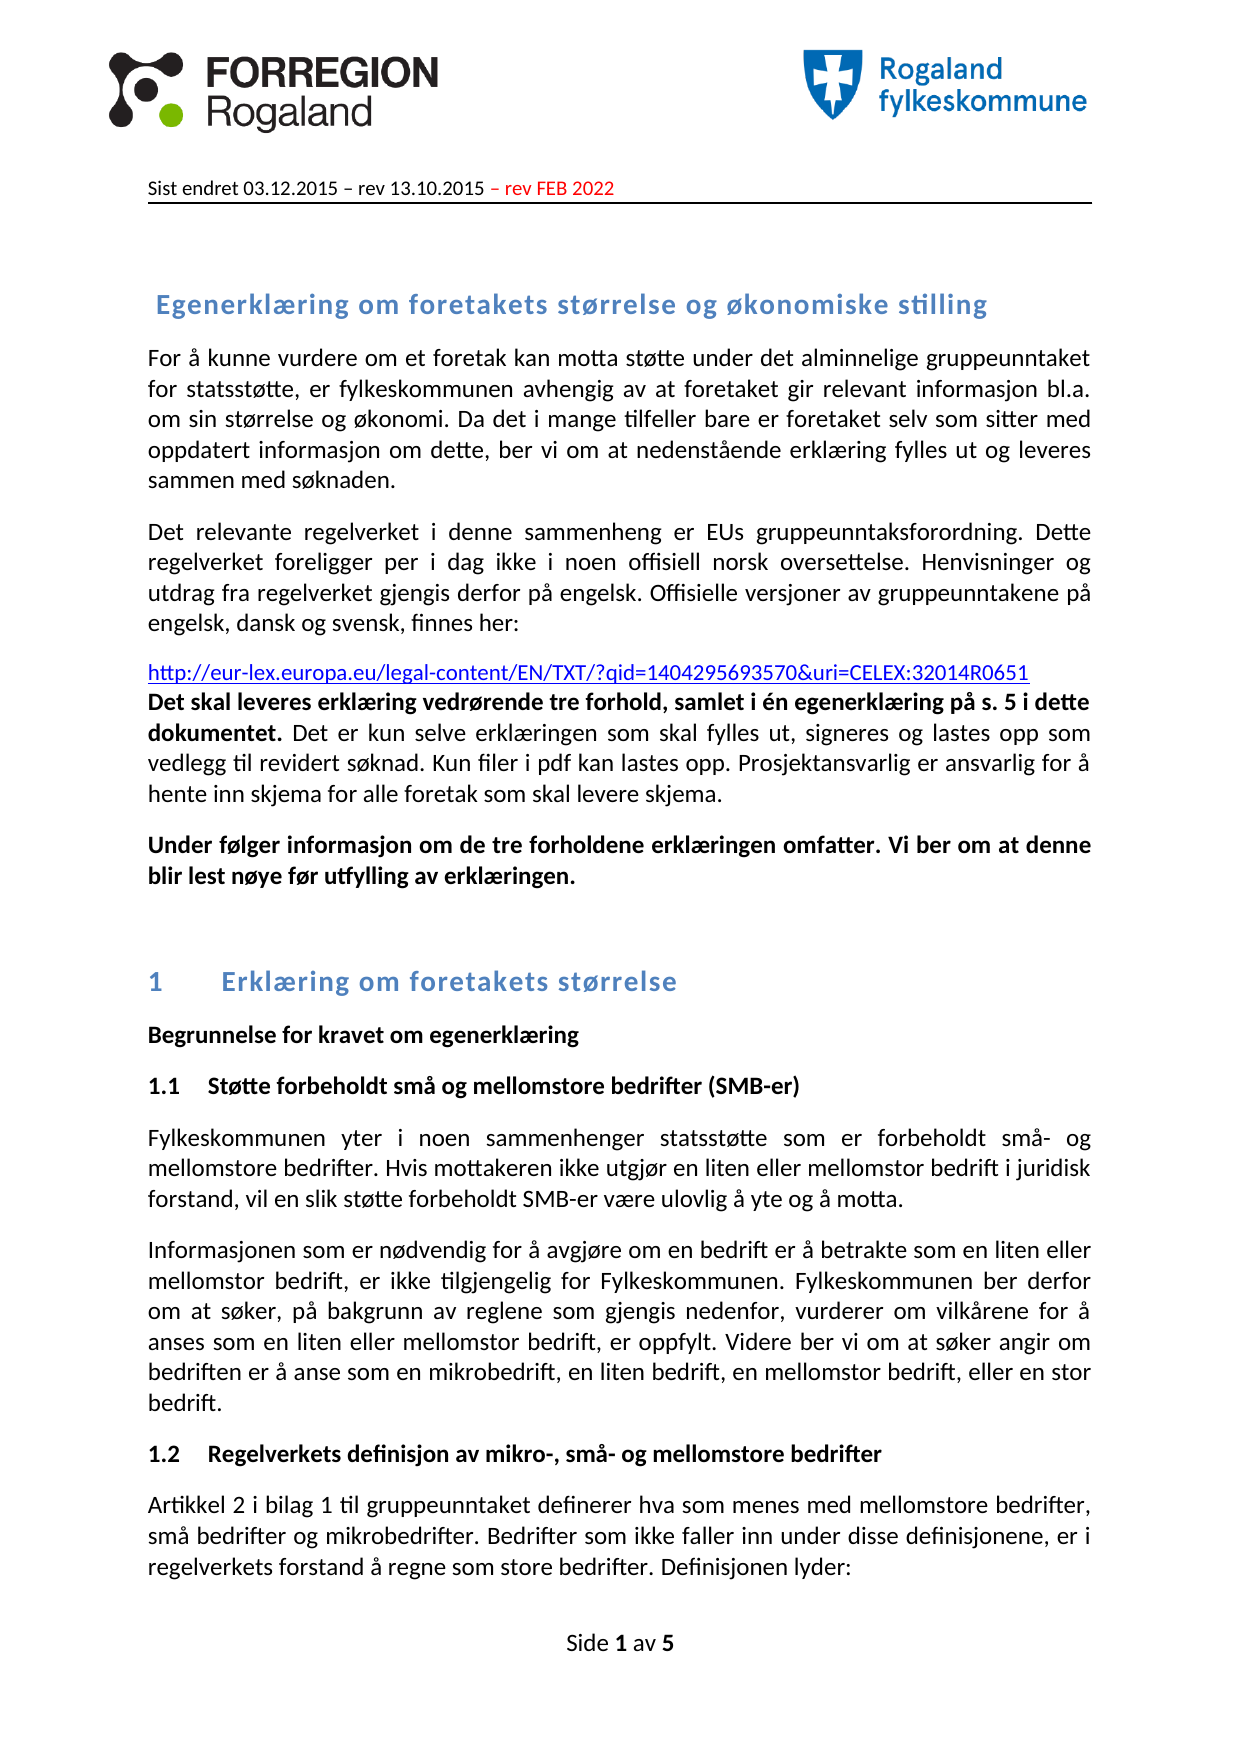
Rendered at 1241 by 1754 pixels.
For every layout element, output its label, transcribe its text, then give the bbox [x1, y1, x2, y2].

text Begrunnelse for kravet om egenerklæring [148, 1019, 1092, 1050]
text Fylkeskommunen yter i noen sammenhenger statsstøtte som er forbeholdt små- og mellomstore bedrifter. Hvis mottakeren ikke utgjør en liten eller mellomstor bedrift i juridisk forstand, vil en slik støtte forbeholdt SMB-er være ulovlig å yte og å motta. [148, 1122, 1092, 1213]
picture [85, 28, 461, 151]
text Regelverkets definisjon av mikro-, små- og mellomstore bedrifter [148, 1438, 1092, 1469]
text Det relevante regelverket i denne sammenheng er EUs gruppeunntaksforordning. Dette regelverket foreligger per i dag ikke i noen offisiell norsk oversettelse. Henvisninger og utdrag fra regelverket gjengis derfor på engelsk. Offisielle versjoner av gruppeunntakene på engelsk, dansk og svensk, finnes her: [148, 516, 1092, 638]
text 1 Erklæring om foretakets størrelse [148, 963, 1092, 998]
picture [797, 48, 1093, 121]
text Under følger informasjon om de tre forholdene erklæringen omfatter. Vi ber om at denne blir lest nøye før utfylling av erklæringen. [148, 829, 1092, 891]
text Støtte forbeholdt små og mellomstore bedrifter (SMB-er) [148, 1071, 1092, 1101]
text http://eur-lex.europa.eu/legal-content/EN/TXT/?qid=1404295693570&uri=CELEX:32014R0651 Det skal leveres erklæring vedrørende tre forhold, samlet i én egenerklæring på s. 5 i dette dokumentet. Det er kun selve erklæringen som skal fylles ut, signeres og lastes opp som vedlegg til revidert søknad. Kun filer i pdf kan lastes opp. Prosjektansvarlig er ansvarlig for å hente inn skjema for alle foretak som skal levere skjema. [148, 658, 1092, 809]
text Informasjonen som er nødvendig for å avgjøre om en bedrift er å betrakte som en liten eller mellomstor bedrift, er ikke tilgjengelig for Fylkeskommunen. Fylkeskommunen ber derfor om at søker, på bakgrunn av reglene som gjengis nedenfor, vurderer om vilkårene for å anses som en liten eller mellomstor bedrift, er oppfylt. Videre ber vi om at søker angir om bedriften er å anse som en mikrobedrift, en liten bedrift, en mellomstor bedrift, eller en stor bedrift. [148, 1234, 1092, 1417]
text Artikkel 2 i bilag 1 til gruppeunntaket definerer hva som menes med mellomstore bedrifter, små bedrifter og mikrobedrifter. Bedrifter som ikke faller inn under disse definisjonene, er i regelverkets forstand å regne som store bedrifter. Definisjonen lyder: [148, 1489, 1092, 1581]
text Egenerklæring om foretakets størrelse og økonomiske stilling [148, 286, 1092, 321]
text For å kunne vurdere om et foretak kan motta støtte under det alminnelige gruppeunntaket for statsstøtte, er fylkeskommunen avhengig av at foretaket gir relevant informasjon bl.a. om sin størrelse og økonomi. Da det i mange tilfeller bare er foretaket selv som sitter med oppdatert informasjon om dette, ber vi om at nedenstående erklæring fylles ut og leveres sammen med søknaden. [148, 342, 1092, 495]
